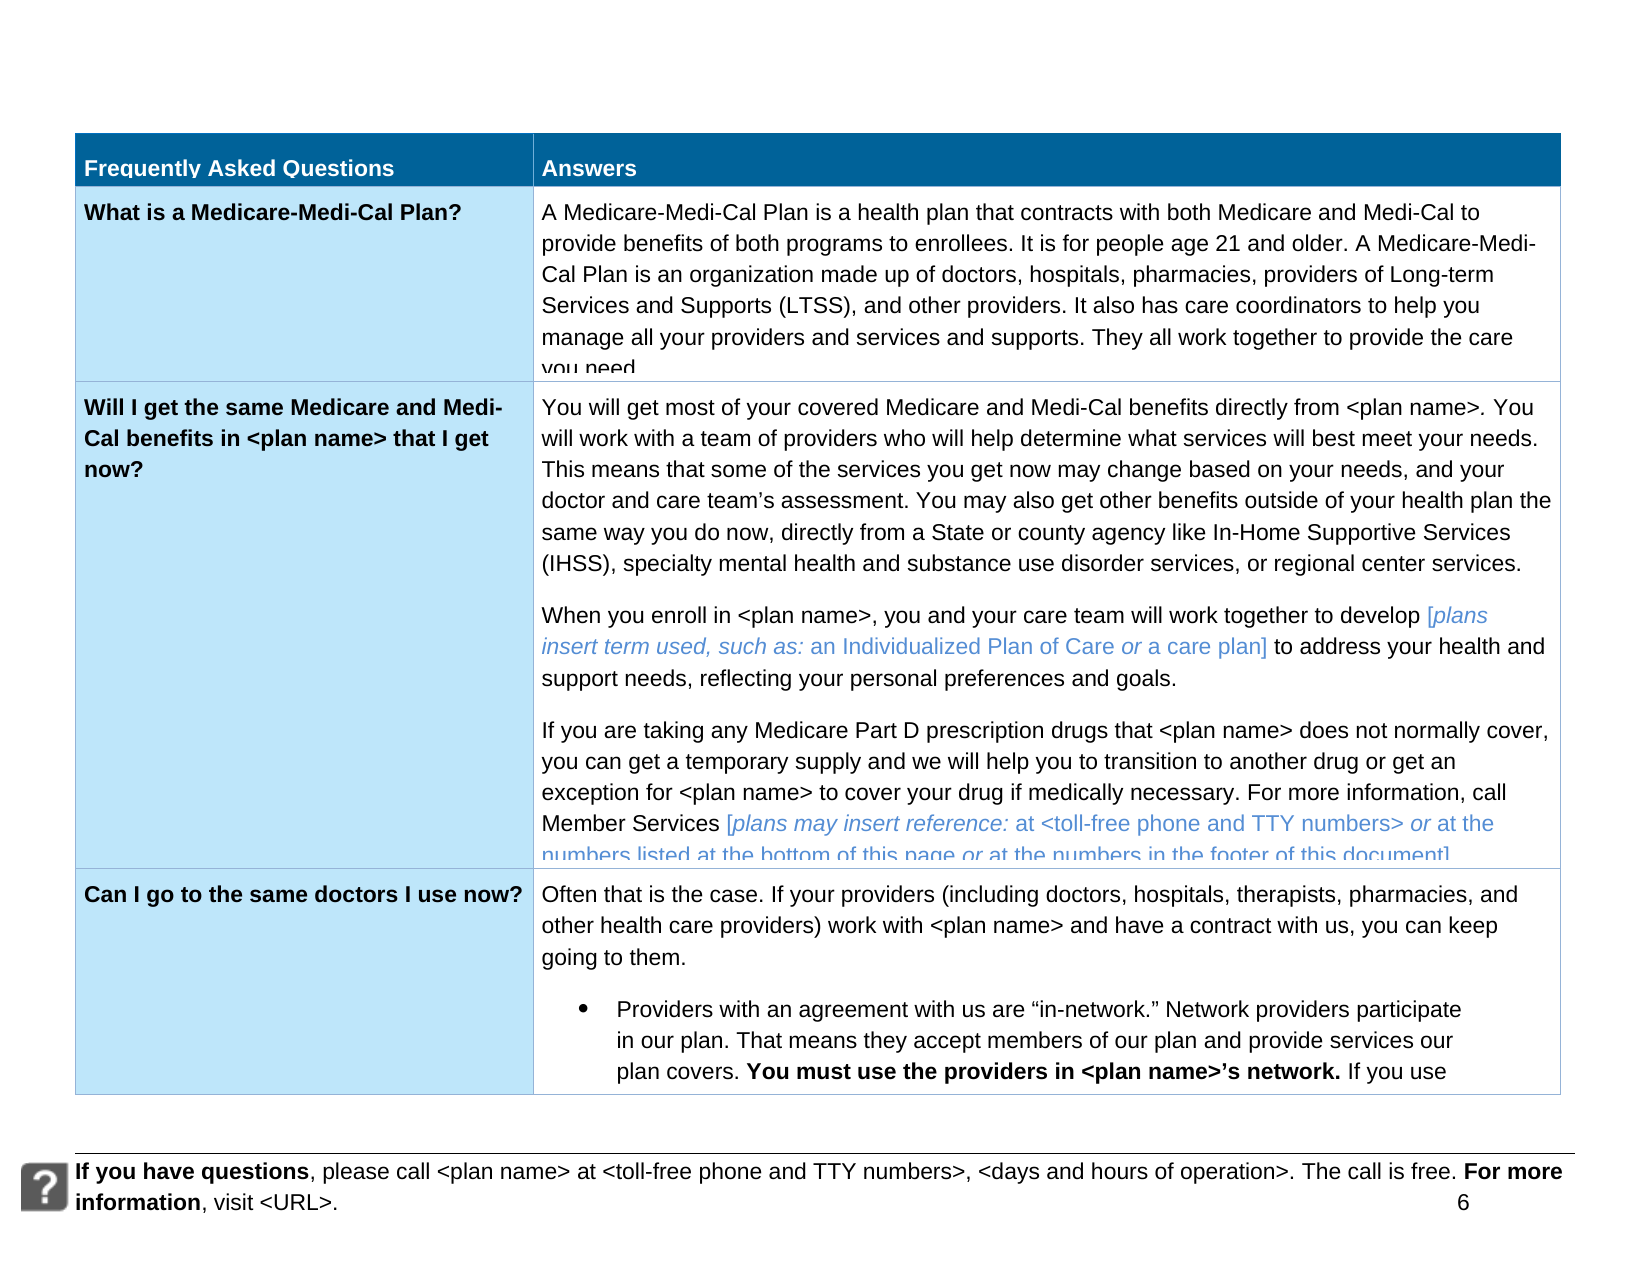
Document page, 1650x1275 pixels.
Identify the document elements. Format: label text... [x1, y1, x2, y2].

table_cell You will get most of your covered Medicare and Medi-Cal benefits directly from <plan name>. You will work with a team of providers who will help determine what services will best meet your needs. This means that some of the services you get now may change based on your needs, and your doctor and care team’s assessment. You may also get other benefits outside of your health plan the same way you do now, directly from a State or county agency like In-Home Supportive Services (IHSS), specialty mental health and substance use disorder services, or regional center services. When you enroll in <plan name>, you and your care team will work together to develop [plans insert term used, such as: an Individualized Plan of Care or a care plan] to address your health and support needs, reflecting your personal preferences and goals. If you are taking any Medicare Part D prescription drugs that <plan name> does not normally cover, you can get a temporary supply and we will help you to transition to another drug or get an exception for <plan name> to cover your drug if medically necessary. For more information, call Member Services [plans may insert reference: at <toll-free phone and TTY numbers> or at the numbers listed at the bottom of this page or at the numbers in the footer of this document]. [534, 382, 1560, 868]
table_header Answers [534, 133, 1561, 186]
table_cell What is a Medicare-Medi-Cal Plan? [76, 187, 533, 381]
table_header Frequently Asked Questions [76, 134, 533, 186]
table_cell A Medicare-Medi-Cal Plan is a health plan that contracts with both Medicare and Medi-Cal to provide benefits of both programs to enrollees. It is for people age 21 and older. A Medicare-Medi-Cal Plan is an organization made up of doctors, hospitals, pharmacies, providers of Long-term Services and Supports (LTSS), and other providers. It also has care coordinators to help you manage all your providers and services and supports. They all work together to provide the care you need. [534, 187, 1560, 381]
table_cell Will I get the same Medicare and Medi-Cal benefits in <plan name> that I get now? [76, 382, 533, 868]
table_cell Can I go to the same doctors I use now? [76, 869, 533, 1094]
picture [21, 1162, 70, 1213]
